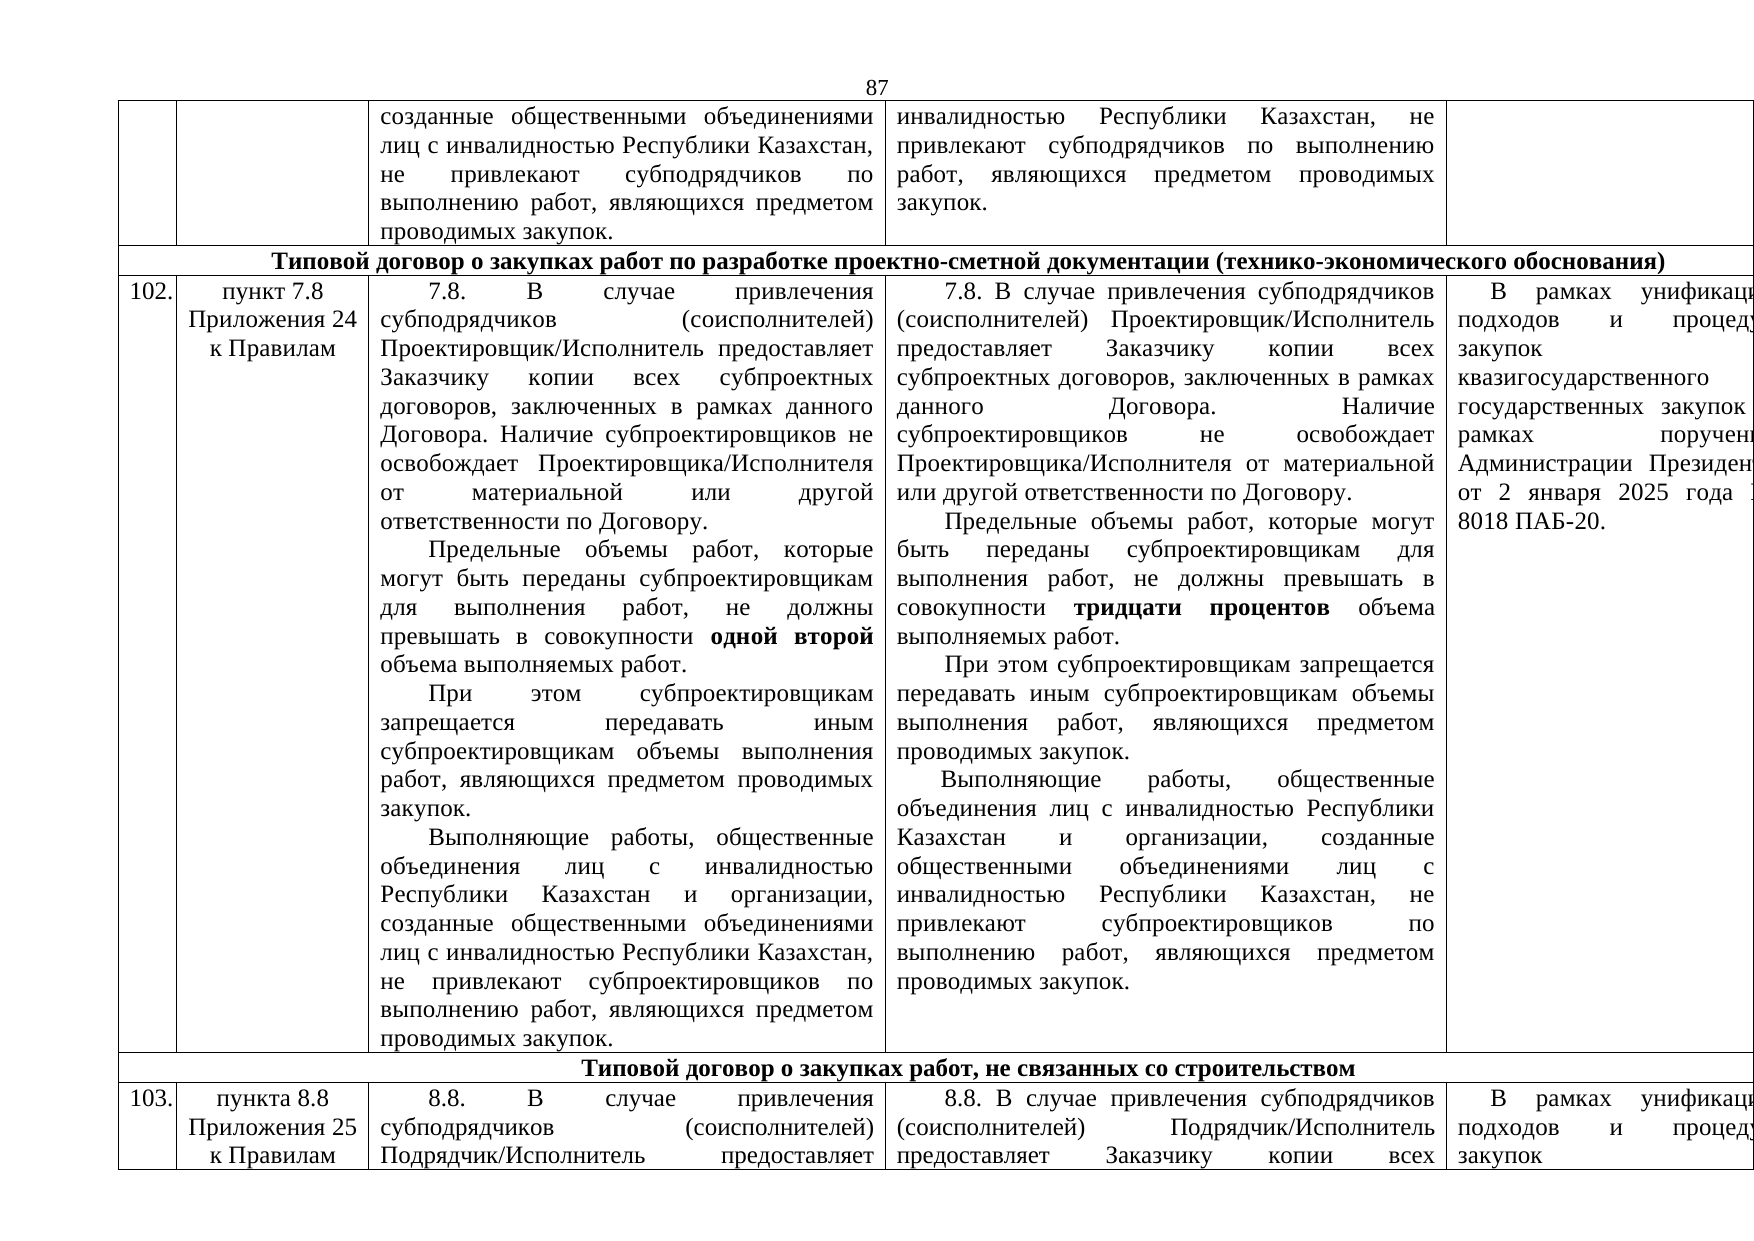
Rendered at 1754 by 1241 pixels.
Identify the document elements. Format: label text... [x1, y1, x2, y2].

table_cell [119, 276, 176, 1052]
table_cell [177, 101, 368, 245]
table_cell Типовой договор о закупках работ по разработке проектно-сметной документации (технико-экономического обоснования) [119, 246, 1753, 275]
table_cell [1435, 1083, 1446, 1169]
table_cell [1447, 1083, 1753, 1169]
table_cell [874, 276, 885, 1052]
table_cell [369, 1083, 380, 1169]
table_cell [886, 101, 1446, 245]
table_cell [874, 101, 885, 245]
table_cell пункт 7.8 Приложения 24 к Правилам [177, 276, 368, 1052]
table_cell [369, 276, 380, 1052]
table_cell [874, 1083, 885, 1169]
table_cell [1447, 101, 1753, 245]
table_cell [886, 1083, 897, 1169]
table_cell Типовой договор о закупках работ, не связанных со строительством [119, 1053, 1753, 1082]
table_cell [119, 101, 176, 245]
table_cell 7.8. В случае привлечения субподрядчиков (соисполнителей) Проектировщик/Исполнитель предоставляет Заказчику копии всех субпроектных договоров, заключенных в рамках данного Договора. Наличие субпроектировщиков не освобождает Проектировщика/Исполнителя от материальной или другой ответственности по Договору. Предельные объемы работ, которые могут быть переданы субпроектировщикам для выполнения работ, не должны превышать в совокупности тридцати процентов объема выполняемых работ. При этом субпроектировщикам запрещается передавать иным субпроектировщикам объемы выполнения работ, являющихся предметом проводимых закупок. Выполняющие работы, общественные объединения лиц с инвалидностью Республики Казахстан и организации, созданные общественными объединениями лиц с инвалидностью Республики Казахстан, не привлекают субпроектировщиков по выполнению работ, являющихся предметом проводимых закупок. [886, 276, 1446, 1052]
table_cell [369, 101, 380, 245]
table_cell [119, 1083, 176, 1169]
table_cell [177, 1083, 368, 1169]
